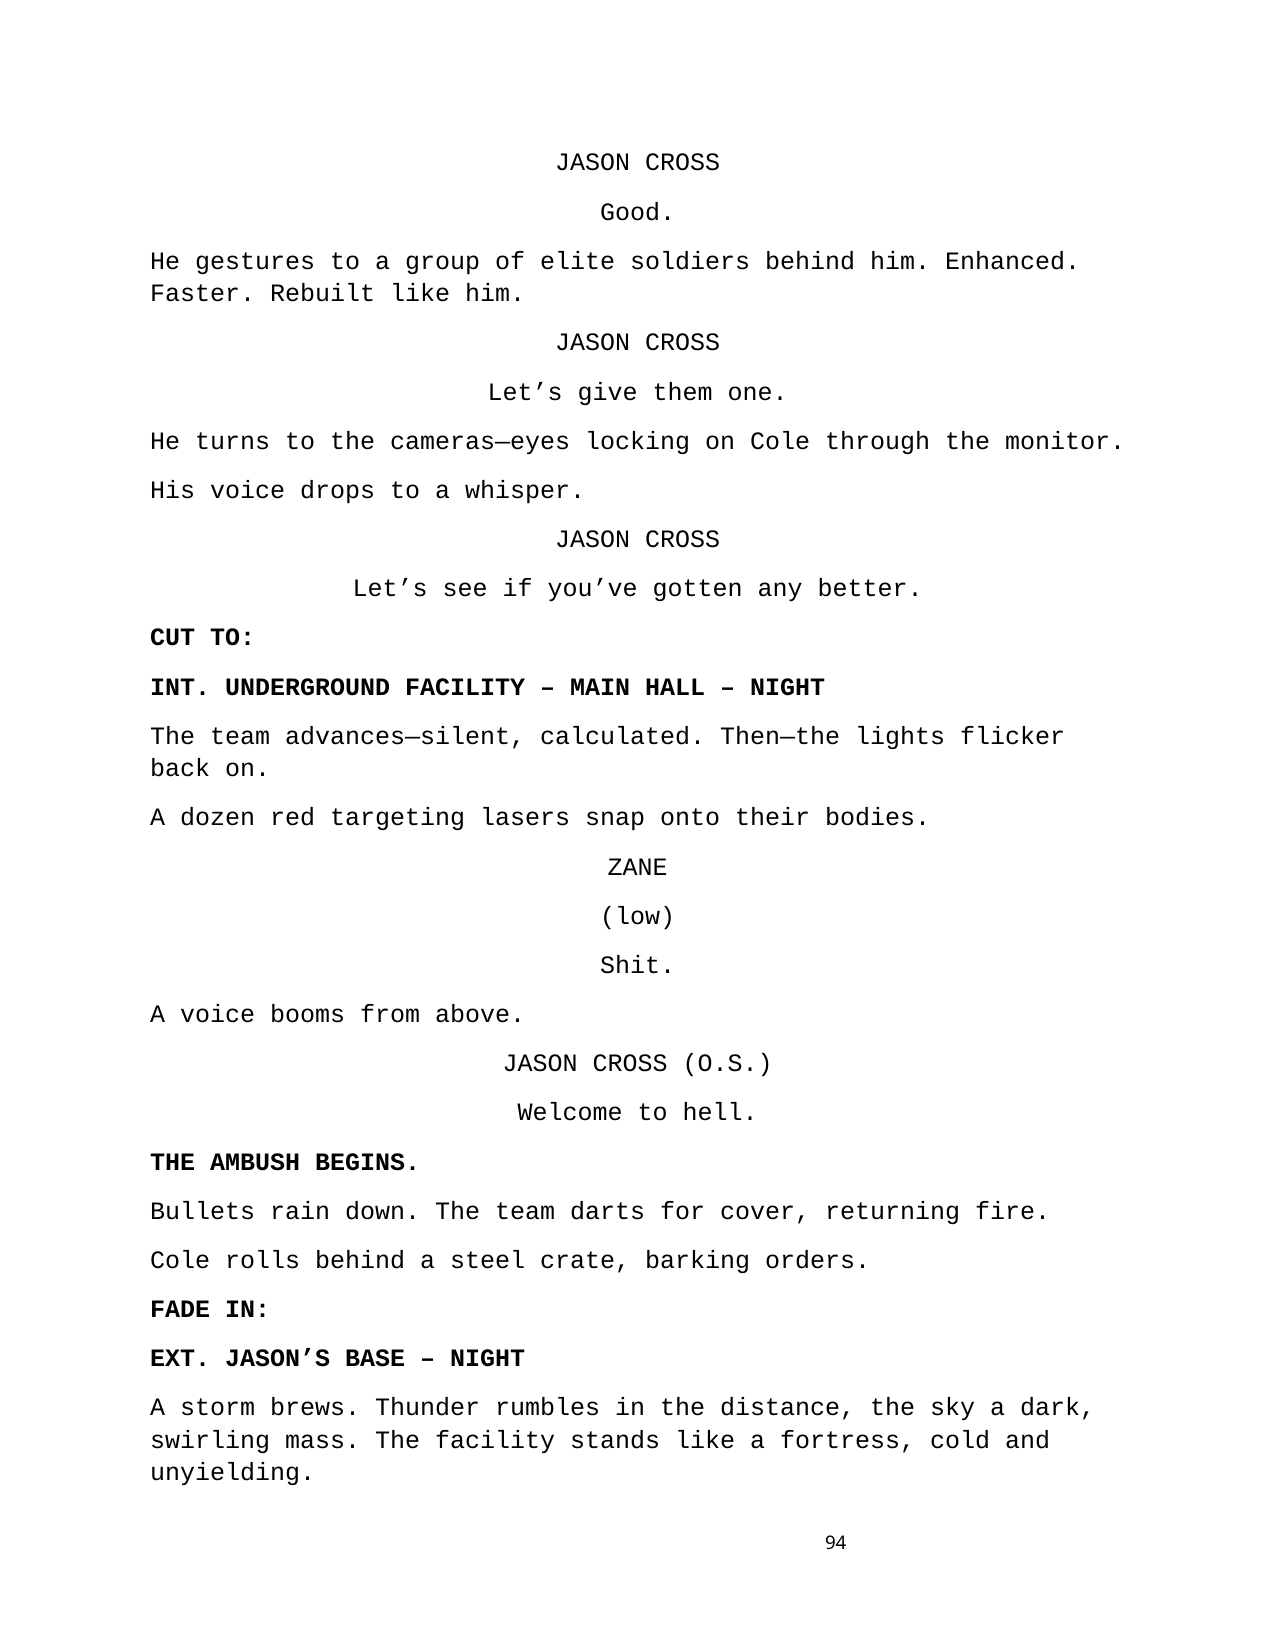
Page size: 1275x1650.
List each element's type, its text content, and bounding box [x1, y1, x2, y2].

text CUT TO: [150, 625, 1125, 653]
text He turns to the cameras—eyes locking on Cole through the monitor. [150, 428, 1125, 457]
text ZANE [150, 854, 1125, 882]
text INT. UNDERGROUND FACILITY – MAIN HALL – NIGHT [150, 674, 1125, 702]
text Bullets rain down. The team darts for cover, returning fire. [150, 1198, 1125, 1227]
text The team advances—silent, calculated. Then—the lights flicker back on. [150, 723, 1125, 784]
text FADE IN: [150, 1297, 1125, 1325]
text EXT. JASON’S BASE – NIGHT [150, 1346, 1125, 1374]
text THE AMBUSH BEGINS. [150, 1149, 1125, 1177]
text JASON CROSS [150, 330, 1125, 358]
text JASON CROSS [150, 150, 1125, 178]
text Shit. [150, 952, 1125, 981]
text A dozen red targeting lasers snap onto their bodies. [150, 805, 1125, 833]
text JASON CROSS [150, 527, 1125, 555]
text Let’s give them one. [150, 379, 1125, 407]
text A voice booms from above. [150, 1002, 1125, 1030]
text JASON CROSS (O.S.) [150, 1051, 1125, 1079]
text Let’s see if you’ve gotten any better. [150, 576, 1125, 604]
text (low) [150, 903, 1125, 932]
text He gestures to a group of elite soldiers behind him. Enhanced. Faster. Rebuilt like him. [150, 248, 1125, 309]
text Good. [150, 199, 1125, 227]
text Welcome to hell. [150, 1100, 1125, 1128]
text His voice drops to a whisper. [150, 477, 1125, 506]
text Cole rolls behind a steel crate, barking orders. [150, 1247, 1125, 1276]
text A storm brews. Thunder rumbles in the distance, the sky a dark, swirling mass. The facility stands like a fortress, cold and unyielding. [150, 1395, 1125, 1488]
